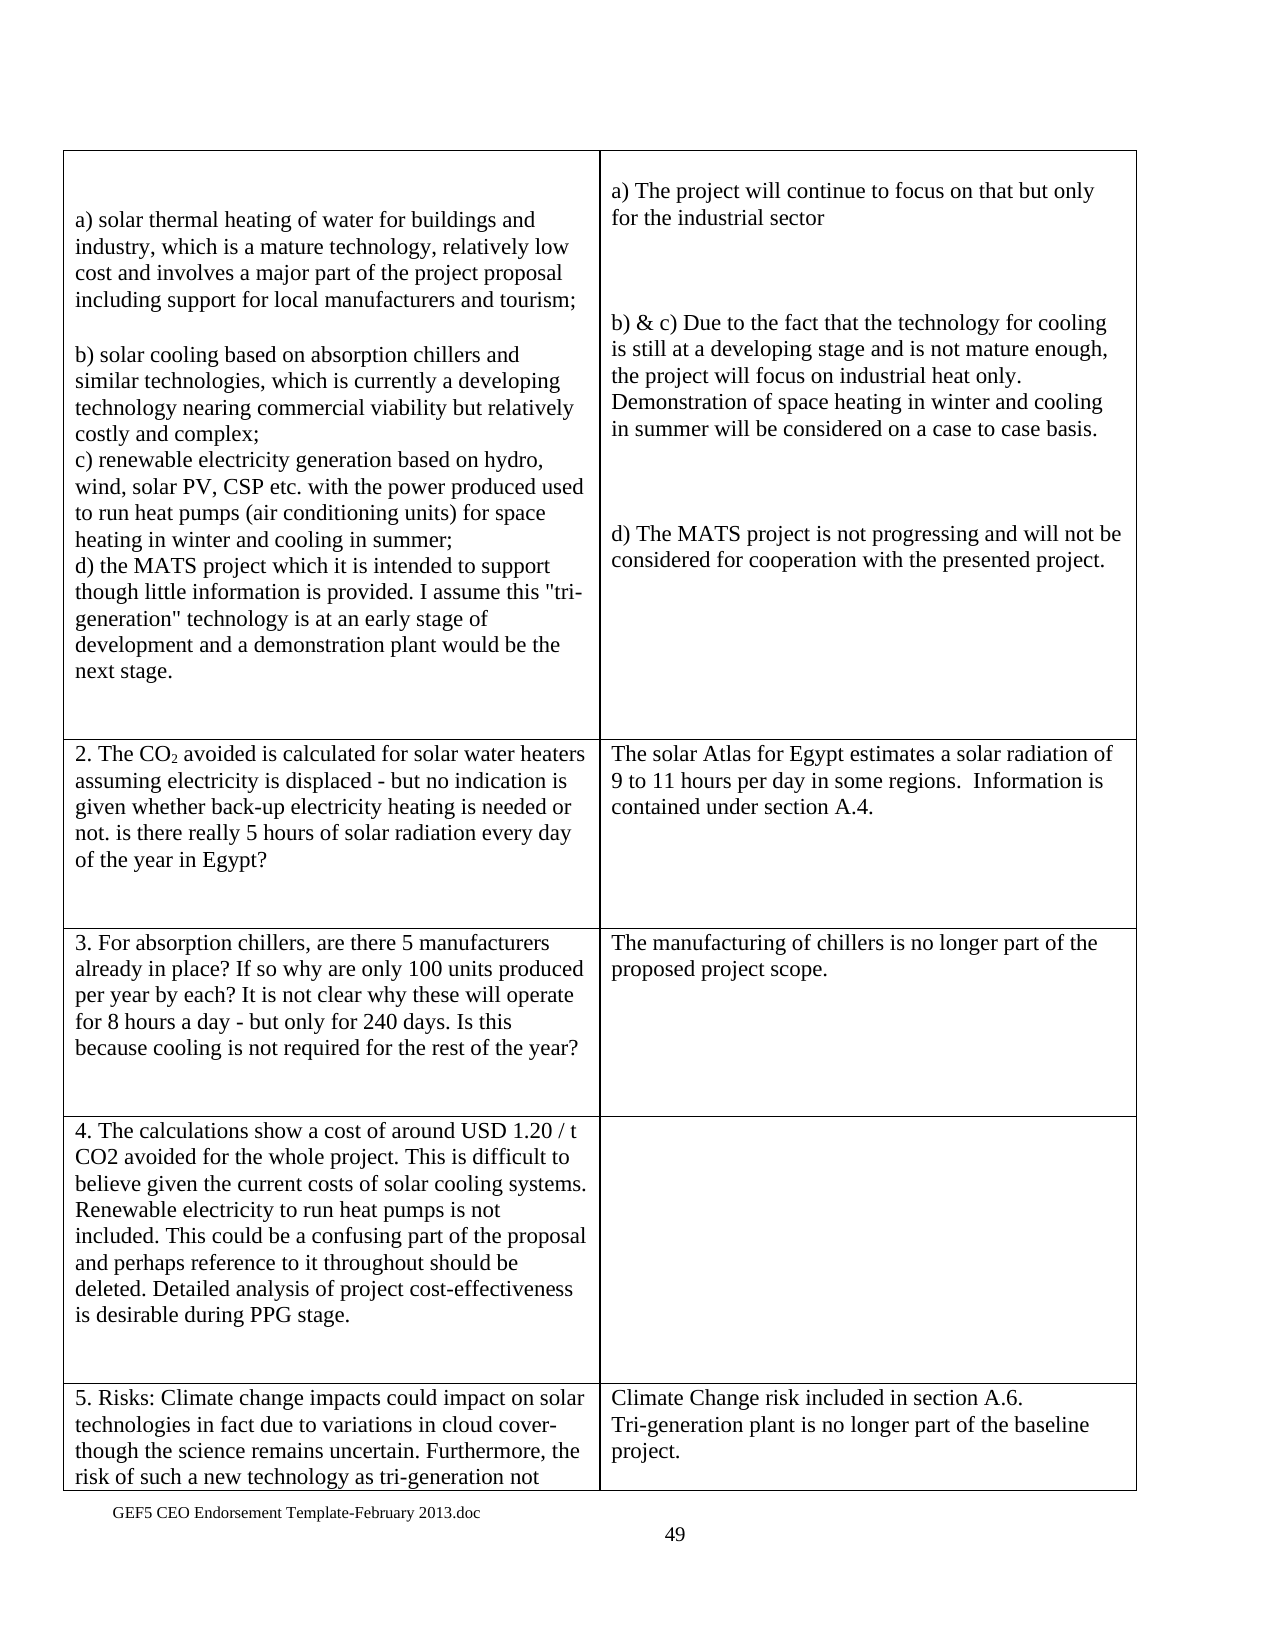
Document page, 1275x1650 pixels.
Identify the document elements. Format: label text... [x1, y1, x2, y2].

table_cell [64, 1384, 599, 1490]
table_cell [601, 151, 1136, 739]
table_cell The solar Atlas for Egypt estimates a solar radiation of 9 to 11 hours per day in some regions. Information is contained under section A.4. [601, 740, 1136, 928]
table_cell 2. The CO2 avoided is calculated for solar water heaters assuming electricity is displaced - but no indication is given whether back-up electricity heating is needed or not. is there really 5 hours of solar radiation every day of the year in Egypt? [64, 740, 599, 928]
table_cell 4. The calculations show a cost of around USD 1.20 / t CO2 avoided for the whole project. This is difficult to believe given the current costs of solar cooling systems. Renewable electricity to run heat pumps is not included. This could be a confusing part of the proposal and perhaps reference to it throughout should be deleted. Detailed analysis of project cost-effectiveness is desirable during PPG stage. [64, 1117, 599, 1383]
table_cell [64, 151, 599, 739]
table_cell 3. For absorption chillers, are there 5 manufacturers already in place? If so why are only 100 units produced per year by each? It is not clear why these will operate for 8 hours a day - but only for 240 days. Is this because cooling is not required for the rest of the year? [64, 929, 599, 1116]
table_cell The manufacturing of chillers is no longer part of the proposed project scope. [601, 929, 1136, 1116]
table_cell [601, 1117, 1136, 1383]
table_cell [601, 1384, 1136, 1490]
